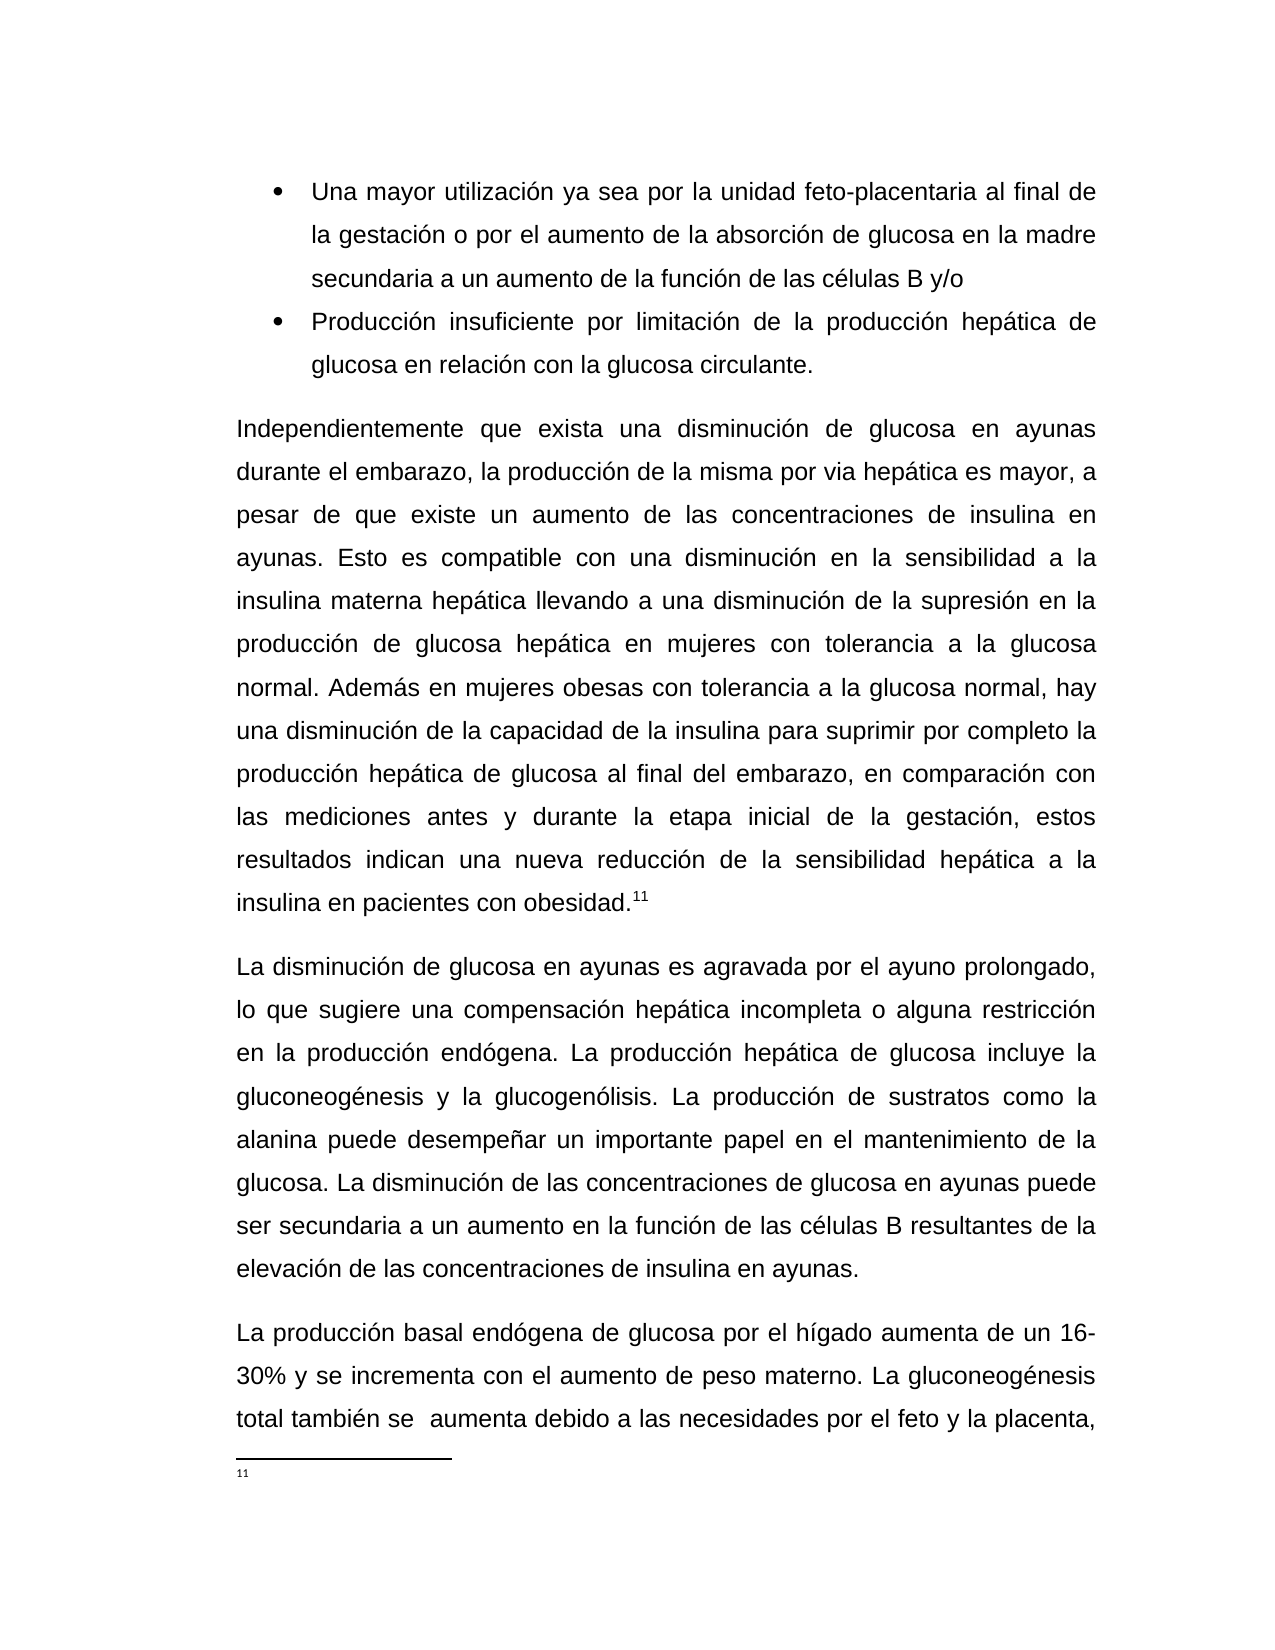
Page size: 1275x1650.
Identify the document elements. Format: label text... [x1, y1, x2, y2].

text La disminución de glucosa en ayunas es agravada por el ayuno prolongado, lo que sugiere una compensación hepática incompleta o alguna restricción en la producción endógena. La producción hepática de glucosa incluye la gluconeogénesis y la glucogenólisis. La producción de sustratos como la alanina puede desempeñar un importante papel en el mantenimiento de la glucosa. La disminución de las concentraciones de glucosa en ayunas puede ser secundaria a un aumento en la función de las células B resultantes de la elevación de las concentraciones de insulina en ayunas. [236, 952, 1098, 1283]
list Producción insuficiente por limitación de la producción hepática de glucosa en relación con la glucosa circulante. [274, 307, 1098, 379]
text Independientemente que exista una disminución de glucosa en ayunas durante el embarazo, la producción de la misma por via hepática es mayor, a pesar de que existe un aumento de las concentraciones de insulina en ayunas. Esto es compatible con una disminución en la sensibilidad a la insulina materna hepática llevando a una disminución de la supresión en la producción de glucosa hepática en mujeres con tolerancia a la glucosa normal. Además en mujeres obesas con tolerancia a la glucosa normal, hay una disminución de la capacidad de la insulina para suprimir por completo la producción hepática de glucosa al final del embarazo, en comparación con las mediciones antes y durante la etapa inicial de la gestación, estos resultados indican una nueva reducción de la sensibilidad hepática a la insulina en pacientes con obesidad. [236, 414, 1098, 917]
list Una mayor utilización ya sea por la unidad feto-placentaria al final de la gestación o por el aumento de la absorción de glucosa en la madre secundaria a un aumento de la función de las células B y/o [274, 177, 1098, 292]
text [236, 1318, 1098, 1433]
